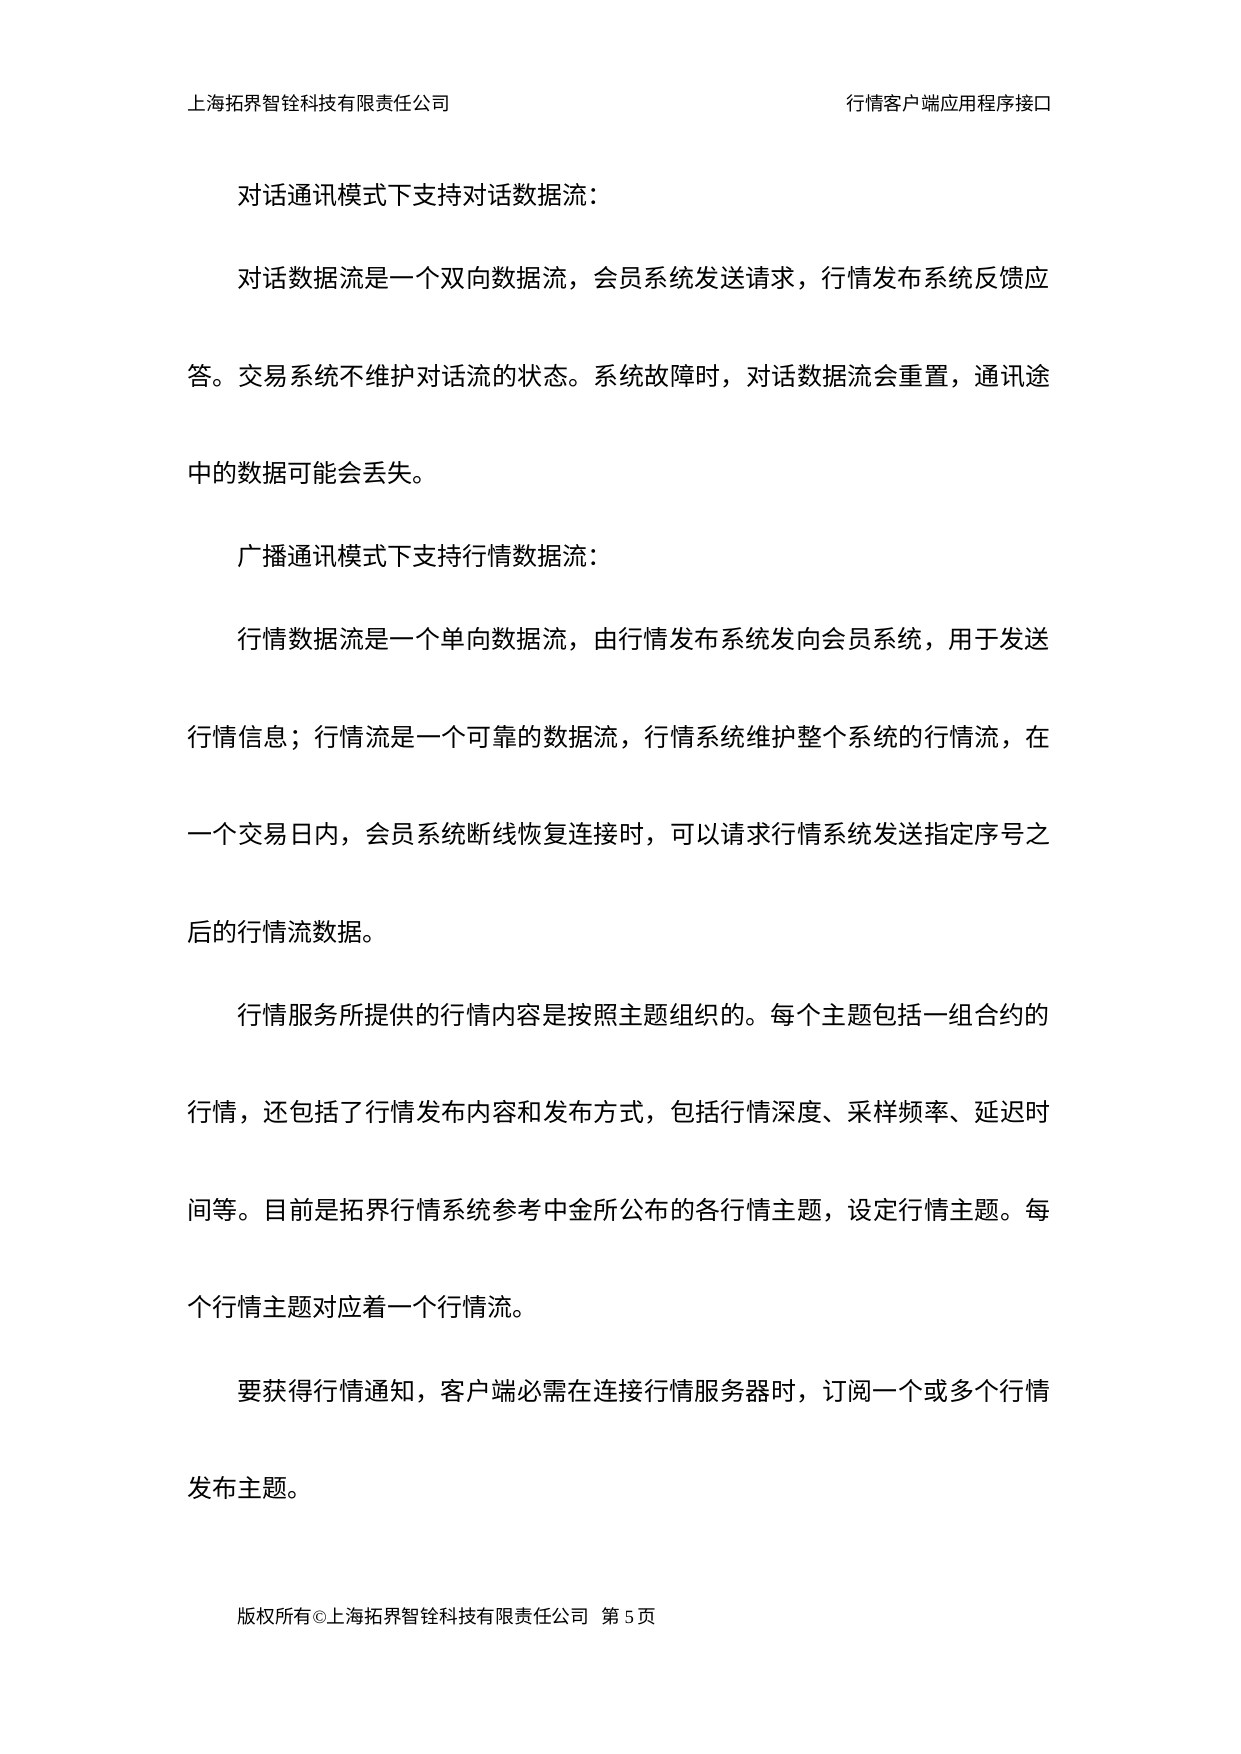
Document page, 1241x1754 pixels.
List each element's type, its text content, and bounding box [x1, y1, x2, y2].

text 行情服务所提供的行情内容是按照主题组织的。每个主题包括一组合约的行情，还包括了行情发布内容和发布方式，包括行情深度、采样频率、延迟时间等。目前是拓界行情系统参考中金所公布的各行情主题，设定行情主题。每个行情主题对应着一个行情流。 [187, 981, 1053, 1338]
text 行情数据流是一个单向数据流，由行情发布系统发向会员系统，用于发送行情信息；行情流是一个可靠的数据流，行情系统维护整个系统的行情流，在一个交易日内，会员系统断线恢复连接时，可以请求行情系统发送指定序号之后的行情流数据。 [187, 605, 1053, 963]
text 对话通讯模式下支持对话数据流： [187, 161, 1053, 226]
text 要获得行情通知，客户端必需在连接行情服务器时，订阅一个或多个行情发布主题。 [187, 1357, 1053, 1519]
text 对话数据流是一个双向数据流，会员系统发送请求，行情发布系统反馈应答。交易系统不维护对话流的状态。系统故障时，对话数据流会重置，通讯途中的数据可能会丢失。 [187, 244, 1053, 504]
text 广播通讯模式下支持行情数据流： [187, 522, 1053, 587]
